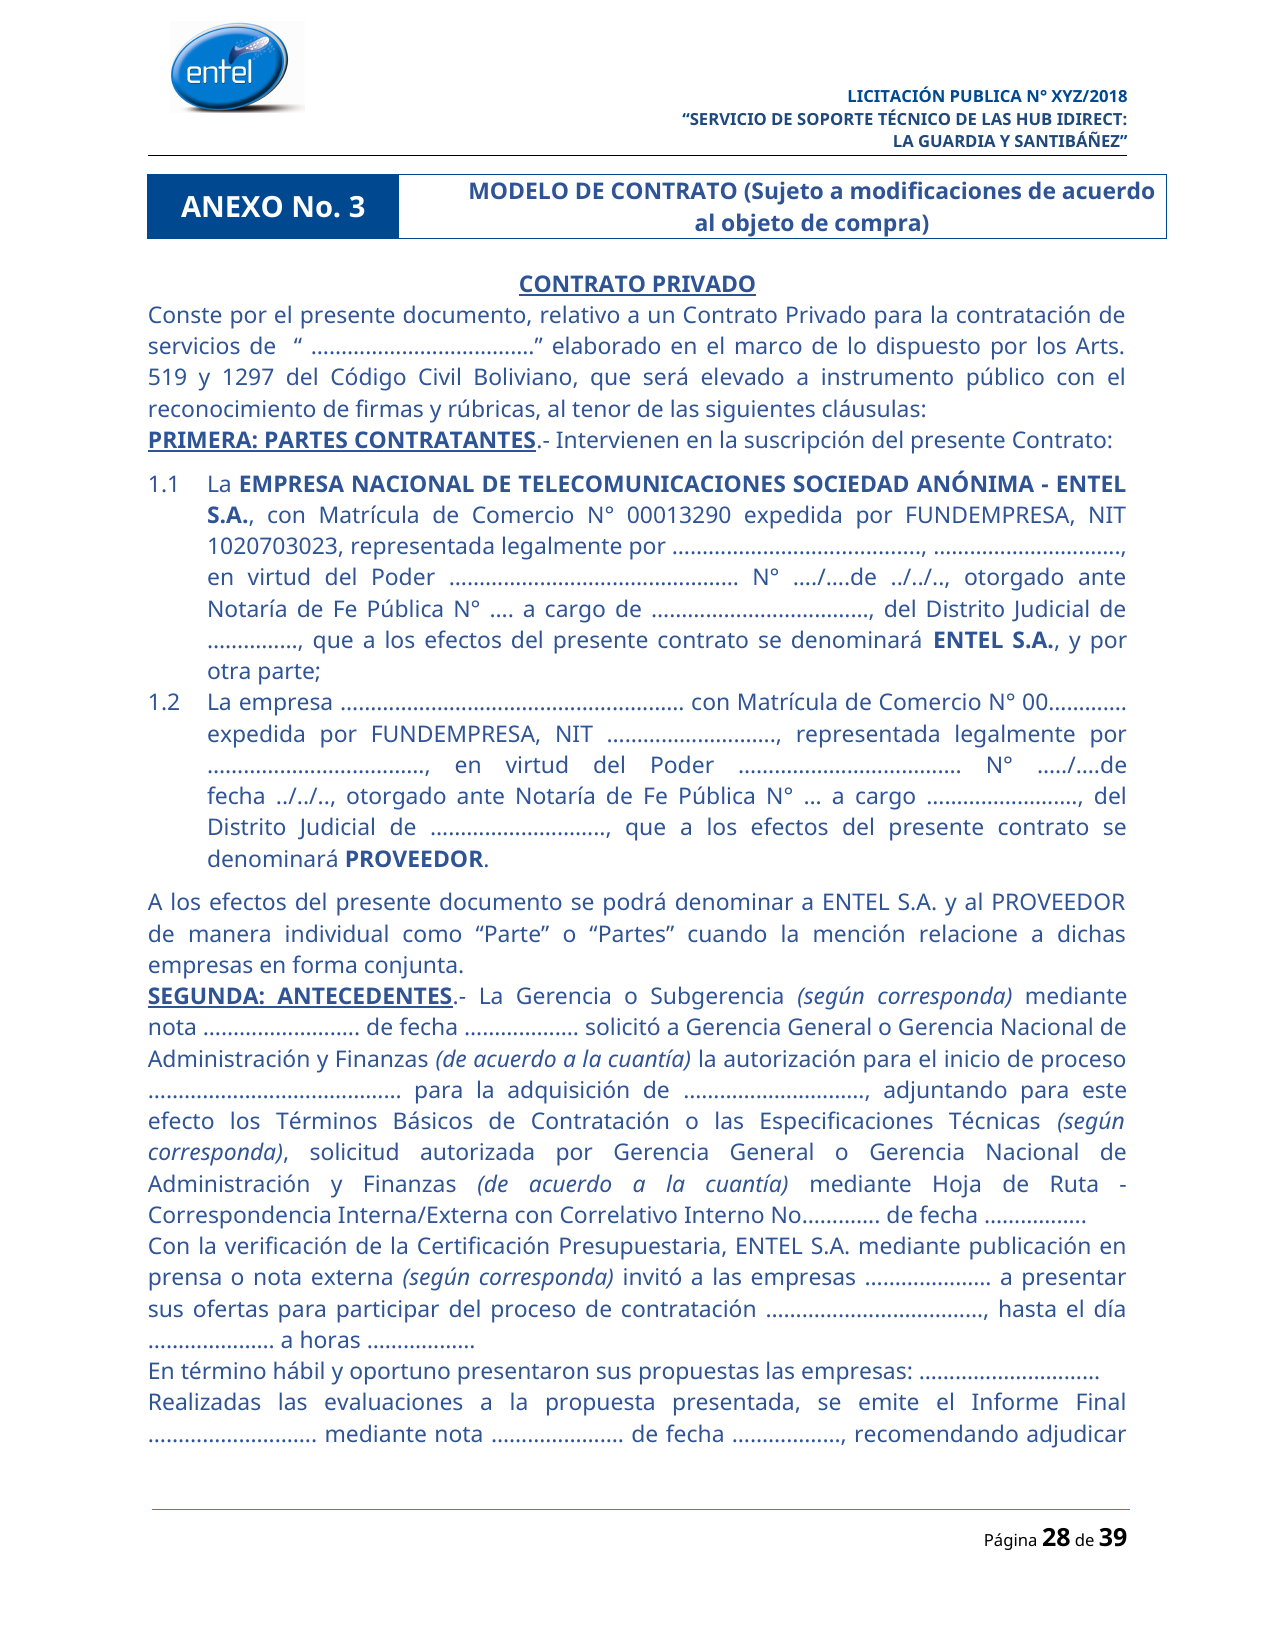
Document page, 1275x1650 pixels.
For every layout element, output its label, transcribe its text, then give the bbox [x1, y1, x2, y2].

text CONTRATO PRIVADO [148, 268, 1127, 299]
table_header ANEXO No. 3 [148, 175, 398, 238]
picture [170, 21, 305, 113]
list La empresa ………………………………………………… con Matrícula de Comercio N° 00…………. expedida por FUNDEMPRESA, NIT ………………………., representada legalmente por ………………………………, en virtud del Poder ………………………………. N° …../….de fecha ../../.., otorgado ante Notaría de Fe Pública N° … a cargo ……………………., del Distrito Judicial de ……………………….., que a los efectos del presente contrato se denominará PROVEEDOR. [148, 686, 1127, 874]
table_header MODELO DE CONTRATO (Sujeto a modificaciones de acuerdo al objeto de compra) [399, 175, 1166, 238]
text Con la verificación de la Certificación Presupuestaria, ENTEL S.A. mediante publicación en prensa o nota externa (según corresponda) invitó a las empresas ………………… a presentar sus ofertas para participar del proceso de contratación ………………………………, hasta el día ………………… a horas ……………… [148, 1230, 1127, 1355]
text PRIMERA: PARTES CONTRATANTES.- Intervienen en la suscripción del presente Contrato: [148, 424, 1127, 455]
list SEGUNDA: ANTECEDENTES.- La Gerencia o Subgerencia (según corresponda) mediante nota …………………….. de fecha ………………. solicitó a Gerencia General o Gerencia Nacional de Administración y Finanzas (de acuerdo a la cuantía) la autorización para el inicio de proceso …………………………………… para la adquisición de …………………………, adjuntando para este efecto los Términos Básicos de Contratación o las Especificaciones Técnicas (según corresponda), solicitud autorizada por Gerencia General o Gerencia Nacional de Administración y Finanzas (de acuerdo a la cuantía) mediante Hoja de Ruta - Correspondencia Interna/Externa con Correlativo Interno No…………. de fecha …………….. [148, 980, 1127, 1230]
list La EMPRESA NACIONAL DE TELECOMUNICACIONES SOCIEDAD ANÓNIMA - ENTEL S.A., con Matrícula de Comercio N° 00013290 expedida por FUNDEMPRESA, NIT 1020703023, representada legalmente por ……………………….............., …………………………., en virtud del Poder ………………………………………… N° …./….de ../../.., otorgado ante Notaría de Fe Pública N° …. a cargo de ………………………………, del Distrito Judicial de ……………, que a los efectos del presente contrato se denominará ENTEL S.A., y por otra parte; [148, 468, 1127, 686]
text Conste por el presente documento, relativo a un Contrato Privado para la contratación de servicios de “ ……………………………….” elaborado en el marco de lo dispuesto por los Arts. 519 y 1297 del Código Civil Boliviano, que será elevado a instrumento público con el reconocimiento de firmas y rúbricas, al tenor de las siguientes cláusulas: [148, 299, 1127, 424]
text En término hábil y oportuno presentaron sus propuestas las empresas: ………………………… [148, 1355, 1127, 1386]
text A los efectos del presente documento se podrá denominar a ENTEL S.A. y al PROVEEDOR de manera individual como “Parte” o “Partes” cuando la mención relacione a dichas empresas en forma conjunta. [148, 886, 1127, 980]
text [148, 1386, 1127, 1449]
